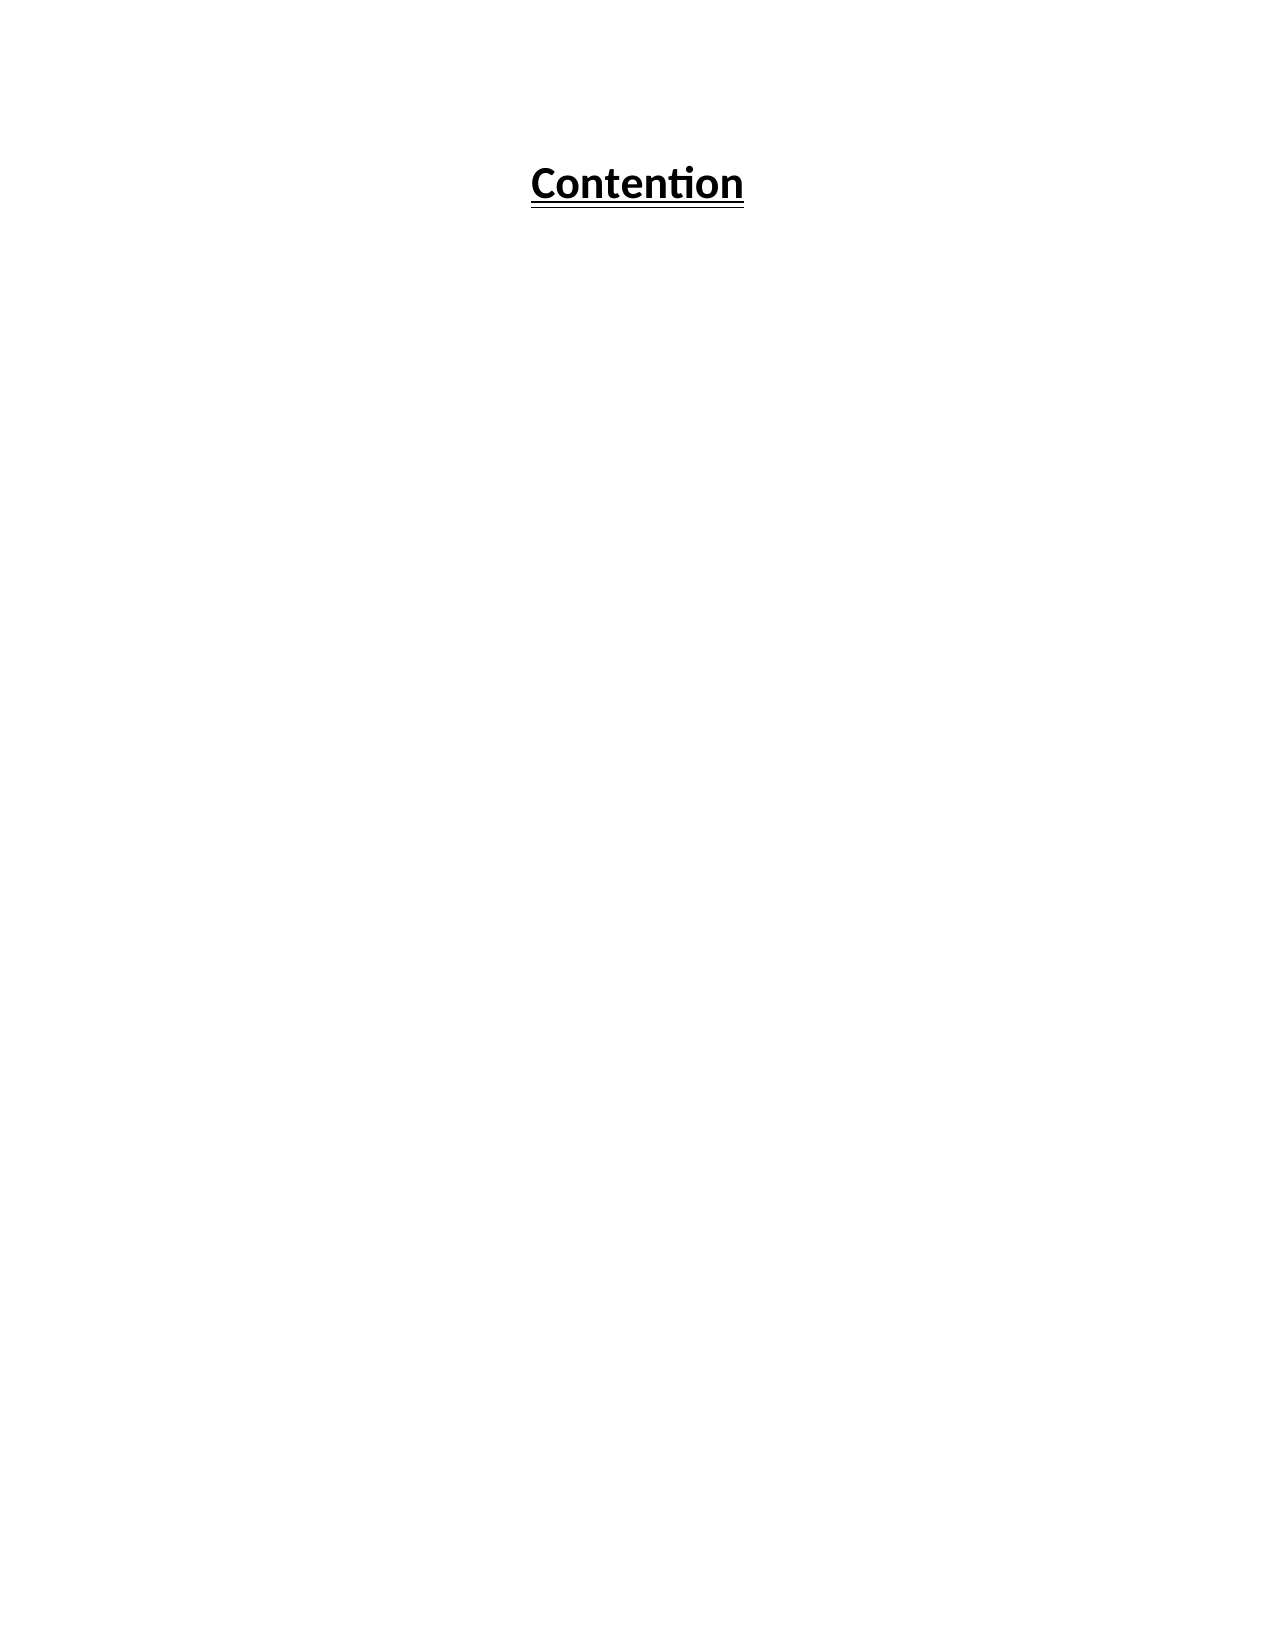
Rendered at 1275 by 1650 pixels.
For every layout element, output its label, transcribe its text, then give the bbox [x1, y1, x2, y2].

subtitle Contention [150, 154, 1125, 210]
